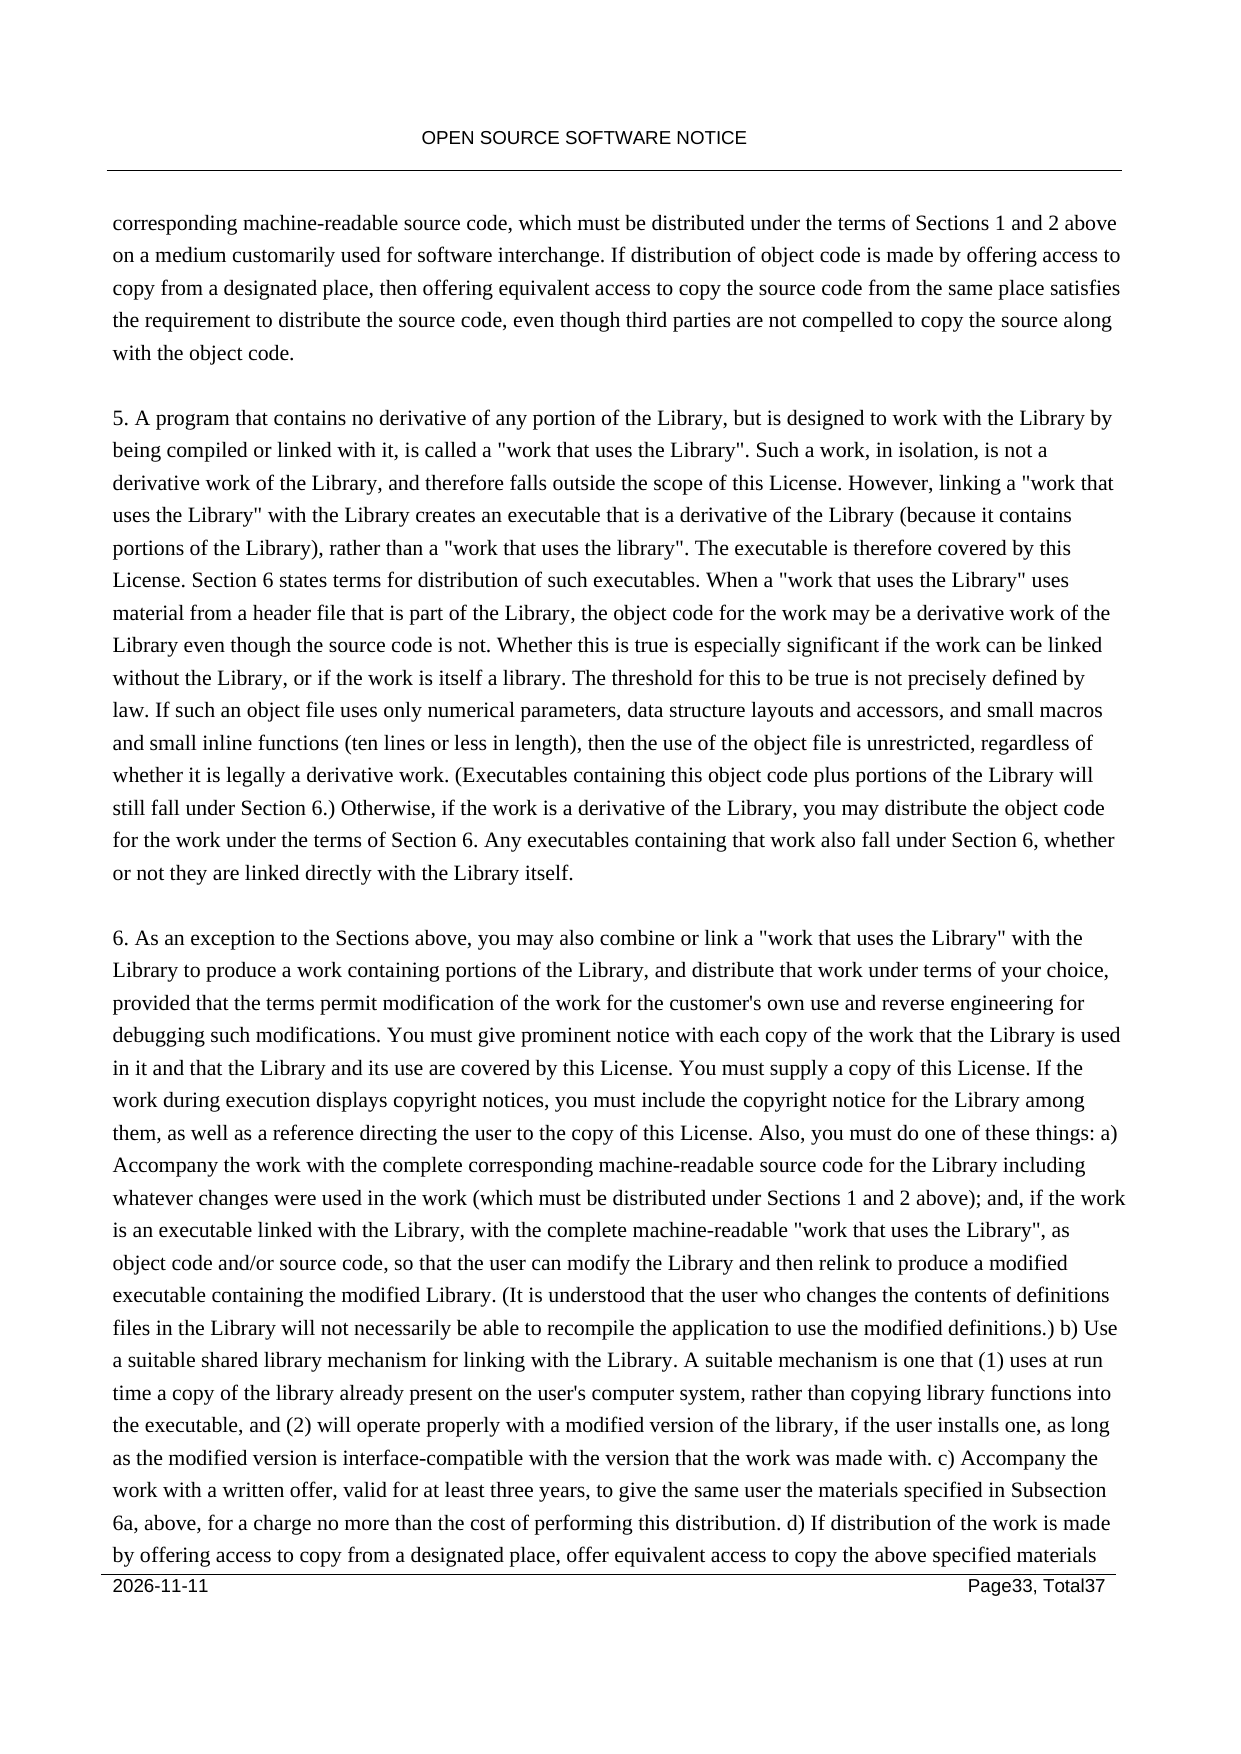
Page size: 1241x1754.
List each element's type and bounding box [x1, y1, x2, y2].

text [112, 206, 1128, 1571]
